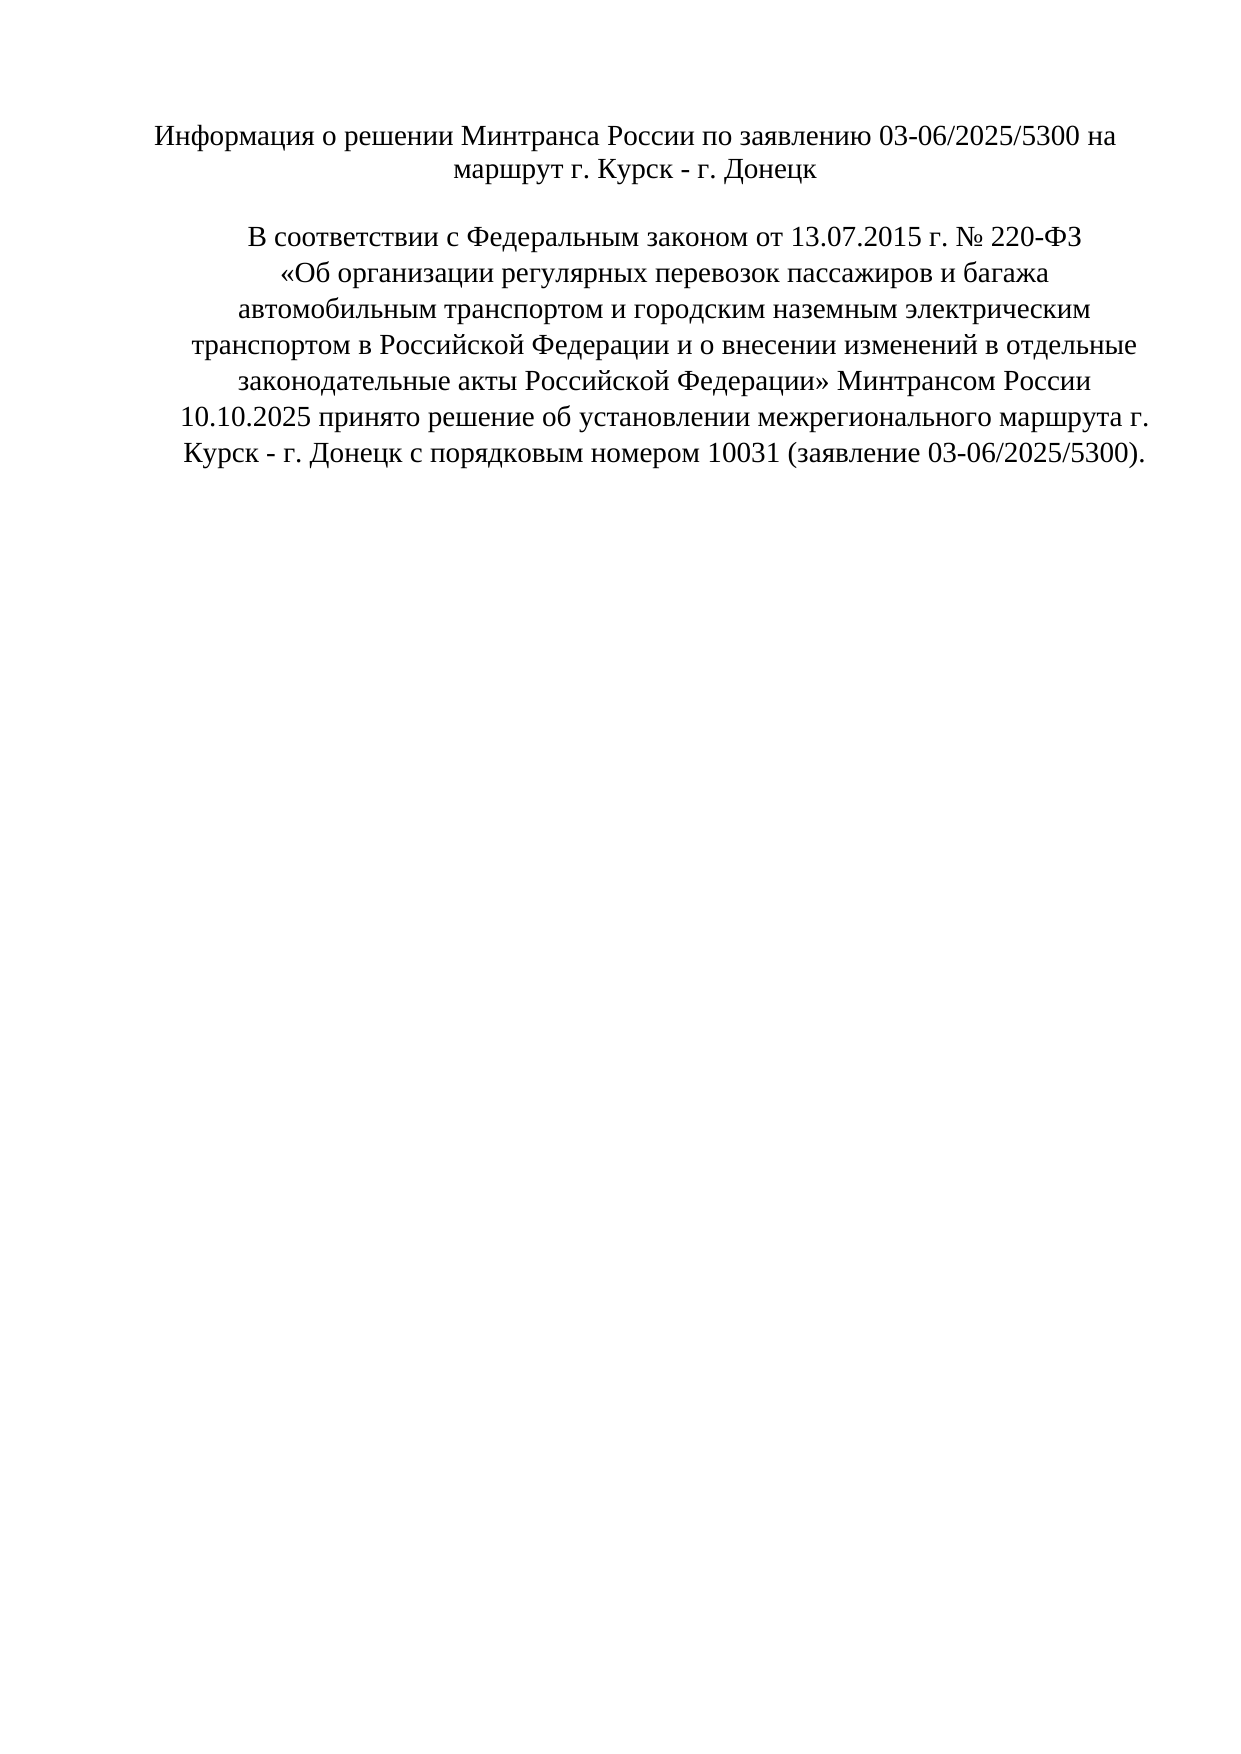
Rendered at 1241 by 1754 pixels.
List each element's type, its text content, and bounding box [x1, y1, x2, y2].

text Информация о решении Минтранса России по заявлению 03-06/2025/5300 на маршрут г. Курск - г. Донецк [118, 118, 1152, 185]
text В соответствии с Федеральным законом от 13.07.2015 г. № 220-ФЗ «Об организации регулярных перевозок пассажиров и багажа автомобильным транспортом и городским наземным электрическим транспортом в Российской Федерации и о внесении изменений в отдельные законодательные акты Российской Федерации» Минтрансом России 10.10.2025 принято решение об установлении межрегионального маршрута г. Курск - г. Донецк с порядковым номером 10031 (заявление 03-06/2025/5300). [177, 219, 1152, 469]
